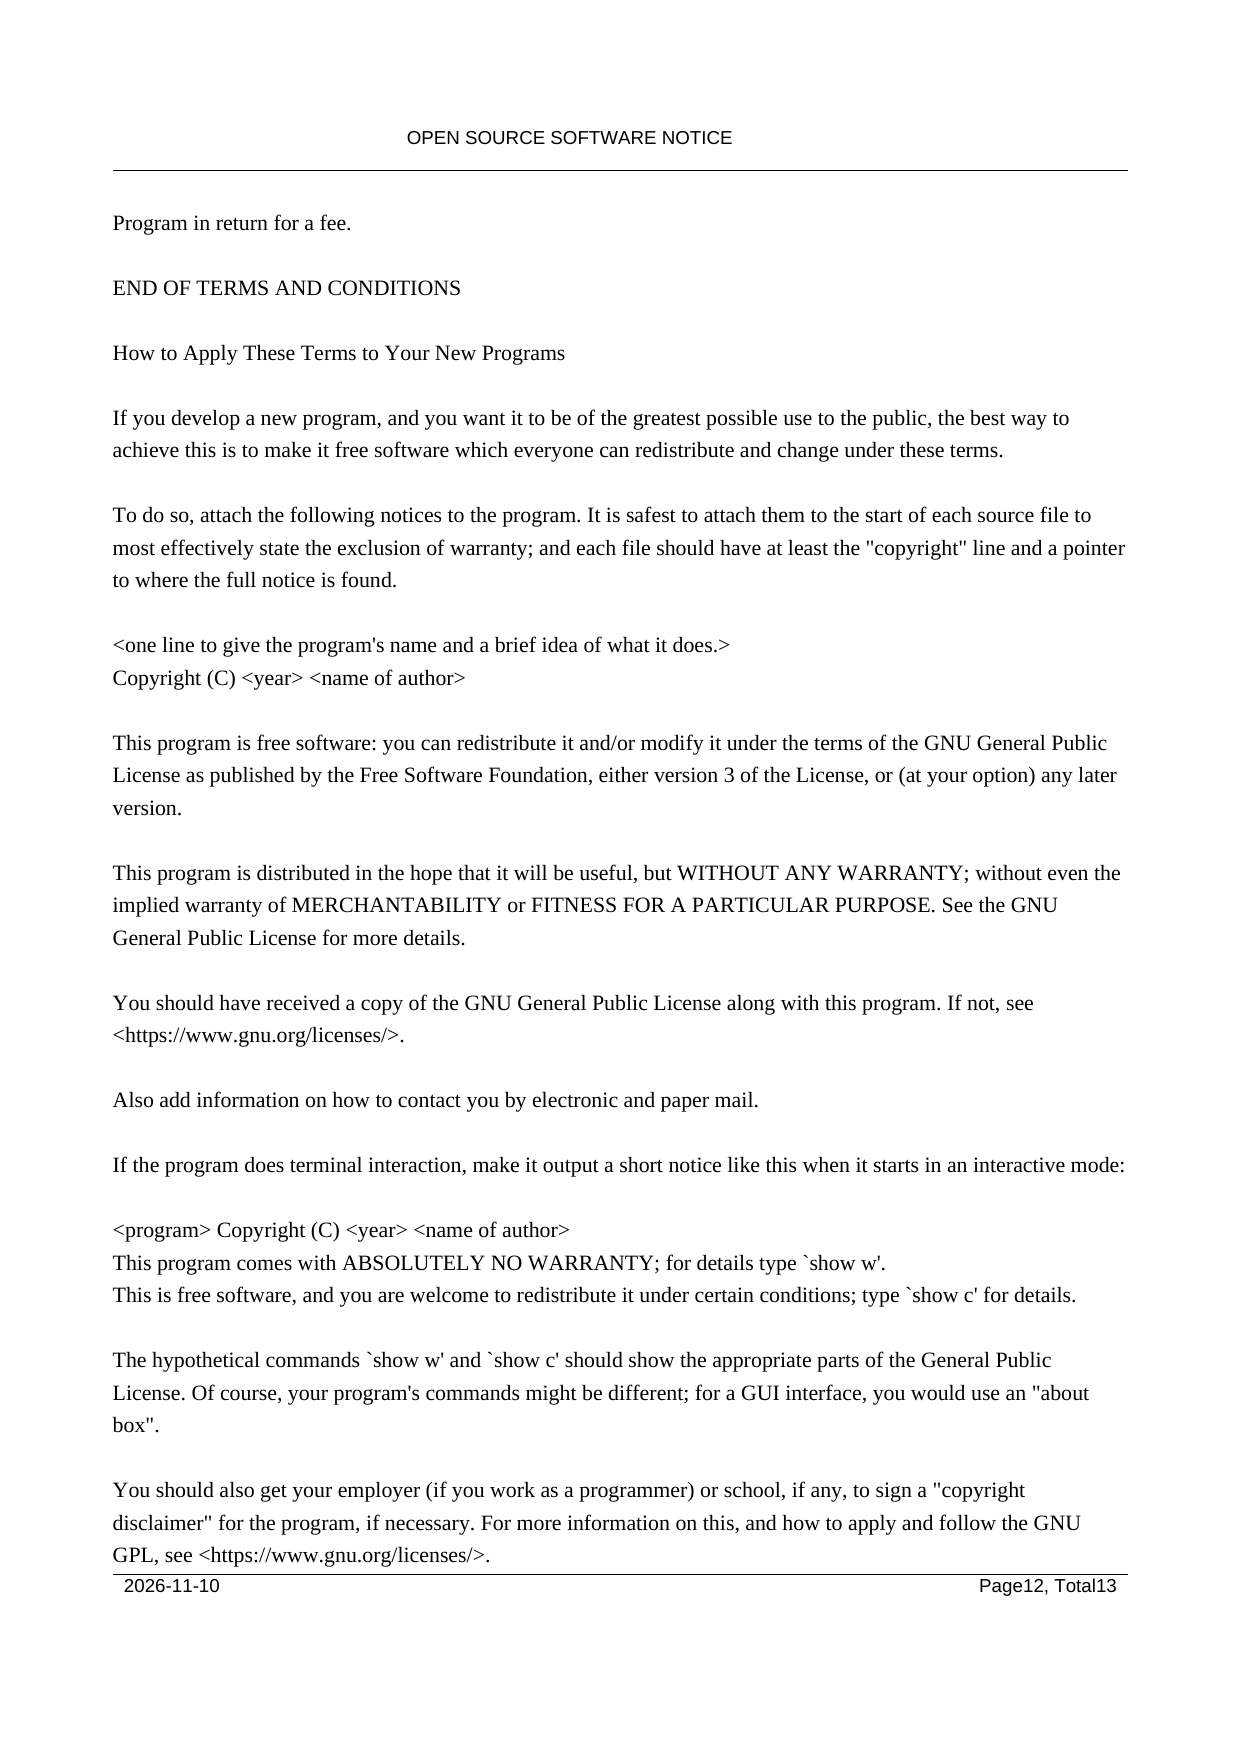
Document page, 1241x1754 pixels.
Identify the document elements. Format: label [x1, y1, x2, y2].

text [112, 206, 1128, 1571]
